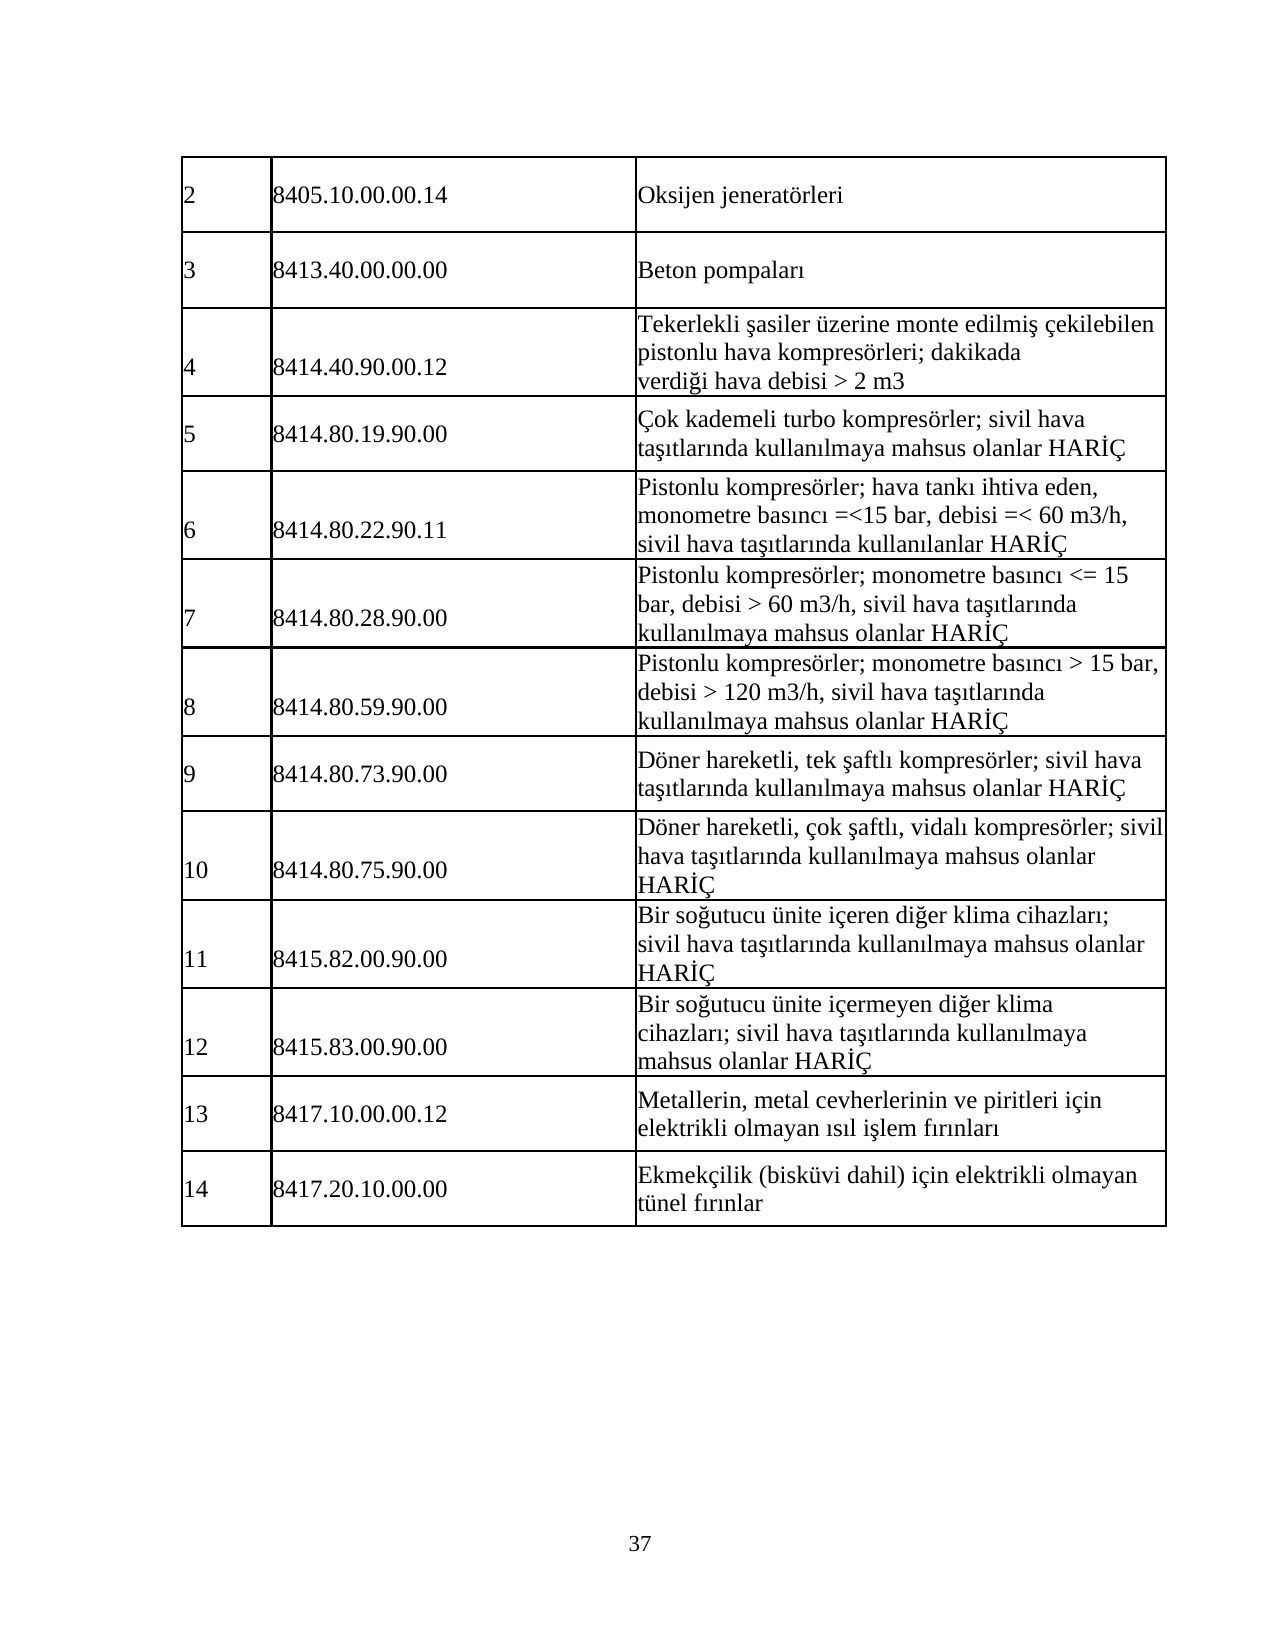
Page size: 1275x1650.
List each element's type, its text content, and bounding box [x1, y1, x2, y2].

table_cell 8414.80.28.90.00 [273, 560, 635, 646]
table_cell 11 [183, 901, 270, 987]
table_cell 8414.80.22.90.11 [273, 472, 635, 558]
table_cell 8 [183, 649, 270, 735]
table_cell 8415.82.00.90.00 [273, 901, 635, 987]
table_cell 8414.40.90.00.12 [273, 309, 635, 395]
table_cell 8413.40.00.00.00 [273, 233, 635, 307]
table_cell Çok kademeli turbo kompresörler; sivil hava taşıtlarında kullanılmaya mahsus olanlar HARİÇ [637, 397, 1165, 470]
table_cell 3 [183, 233, 270, 307]
table_cell Pistonlu kompresörler; hava tankı ihtiva eden, monometre basıncı =<15 bar, debisi =< 60 m3/h, sivil hava taşıtlarında kullanılanlar HARİÇ [637, 472, 1165, 558]
table_cell 2 [183, 158, 270, 231]
table_cell Pistonlu kompresörler; monometre basıncı <= 15 bar, debisi > 60 m3/h, sivil hava taşıtlarında kullanılmaya mahsus olanlar HARİÇ [637, 560, 1165, 646]
table_cell 7 [183, 560, 270, 646]
table_cell Döner hareketli, çok şaftlı, vidalı kompresörler; sivil hava taşıtlarında kullanılmaya mahsus olanlar HARİÇ [637, 812, 1165, 898]
table_cell 8417.20.10.00.00 [273, 1152, 635, 1225]
table_cell Tekerlekli şasiler üzerine monte edilmiş çekilebilen pistonlu hava kompresörleri; dakikada verdiği hava debisi > 2 m3 [637, 309, 1165, 395]
table_cell Beton pompaları [637, 233, 1165, 307]
table_cell 8415.83.00.90.00 [273, 989, 635, 1075]
table_cell 14 [183, 1152, 270, 1225]
table_cell 10 [183, 812, 270, 898]
table_cell Bir soğutucu ünite içermeyen diğer klima cihazları; sivil hava taşıtlarında kullanılmaya mahsus olanlar HARİÇ [637, 989, 1165, 1075]
table_cell 8414.80.59.90.00 [273, 649, 635, 735]
table_cell 9 [183, 737, 270, 810]
table_cell 8405.10.00.00.14 [273, 158, 635, 231]
table_cell 8417.10.00.00.12 [273, 1077, 635, 1150]
table_cell Oksijen jeneratörleri [637, 158, 1165, 231]
table_cell Ekmekçilik (bisküvi dahil) için elektrikli olmayan tünel fırınlar [637, 1152, 1165, 1225]
table_cell Pistonlu kompresörler; monometre basıncı > 15 bar, debisi > 120 m3/h, sivil hava taşıtlarında kullanılmaya mahsus olanlar HARİÇ [637, 649, 1165, 735]
table_cell 13 [183, 1077, 270, 1150]
table_cell 8414.80.19.90.00 [273, 397, 635, 470]
table_cell 8414.80.75.90.00 [273, 812, 635, 898]
table_cell 6 [183, 472, 270, 558]
table_cell Metallerin, metal cevherlerinin ve piritleri için elektrikli olmayan ısıl işlem fırınları [637, 1077, 1165, 1150]
table_cell 8414.80.73.90.00 [273, 737, 635, 810]
table_cell Döner hareketli, tek şaftlı kompresörler; sivil hava taşıtlarında kullanılmaya mahsus olanlar HARİÇ [637, 737, 1165, 810]
table_cell 5 [183, 397, 270, 470]
table_cell 12 [183, 989, 270, 1075]
table_cell 4 [183, 309, 270, 395]
table_cell Bir soğutucu ünite içeren diğer klima cihazları; sivil hava taşıtlarında kullanılmaya mahsus olanlar HARİÇ [637, 901, 1165, 987]
